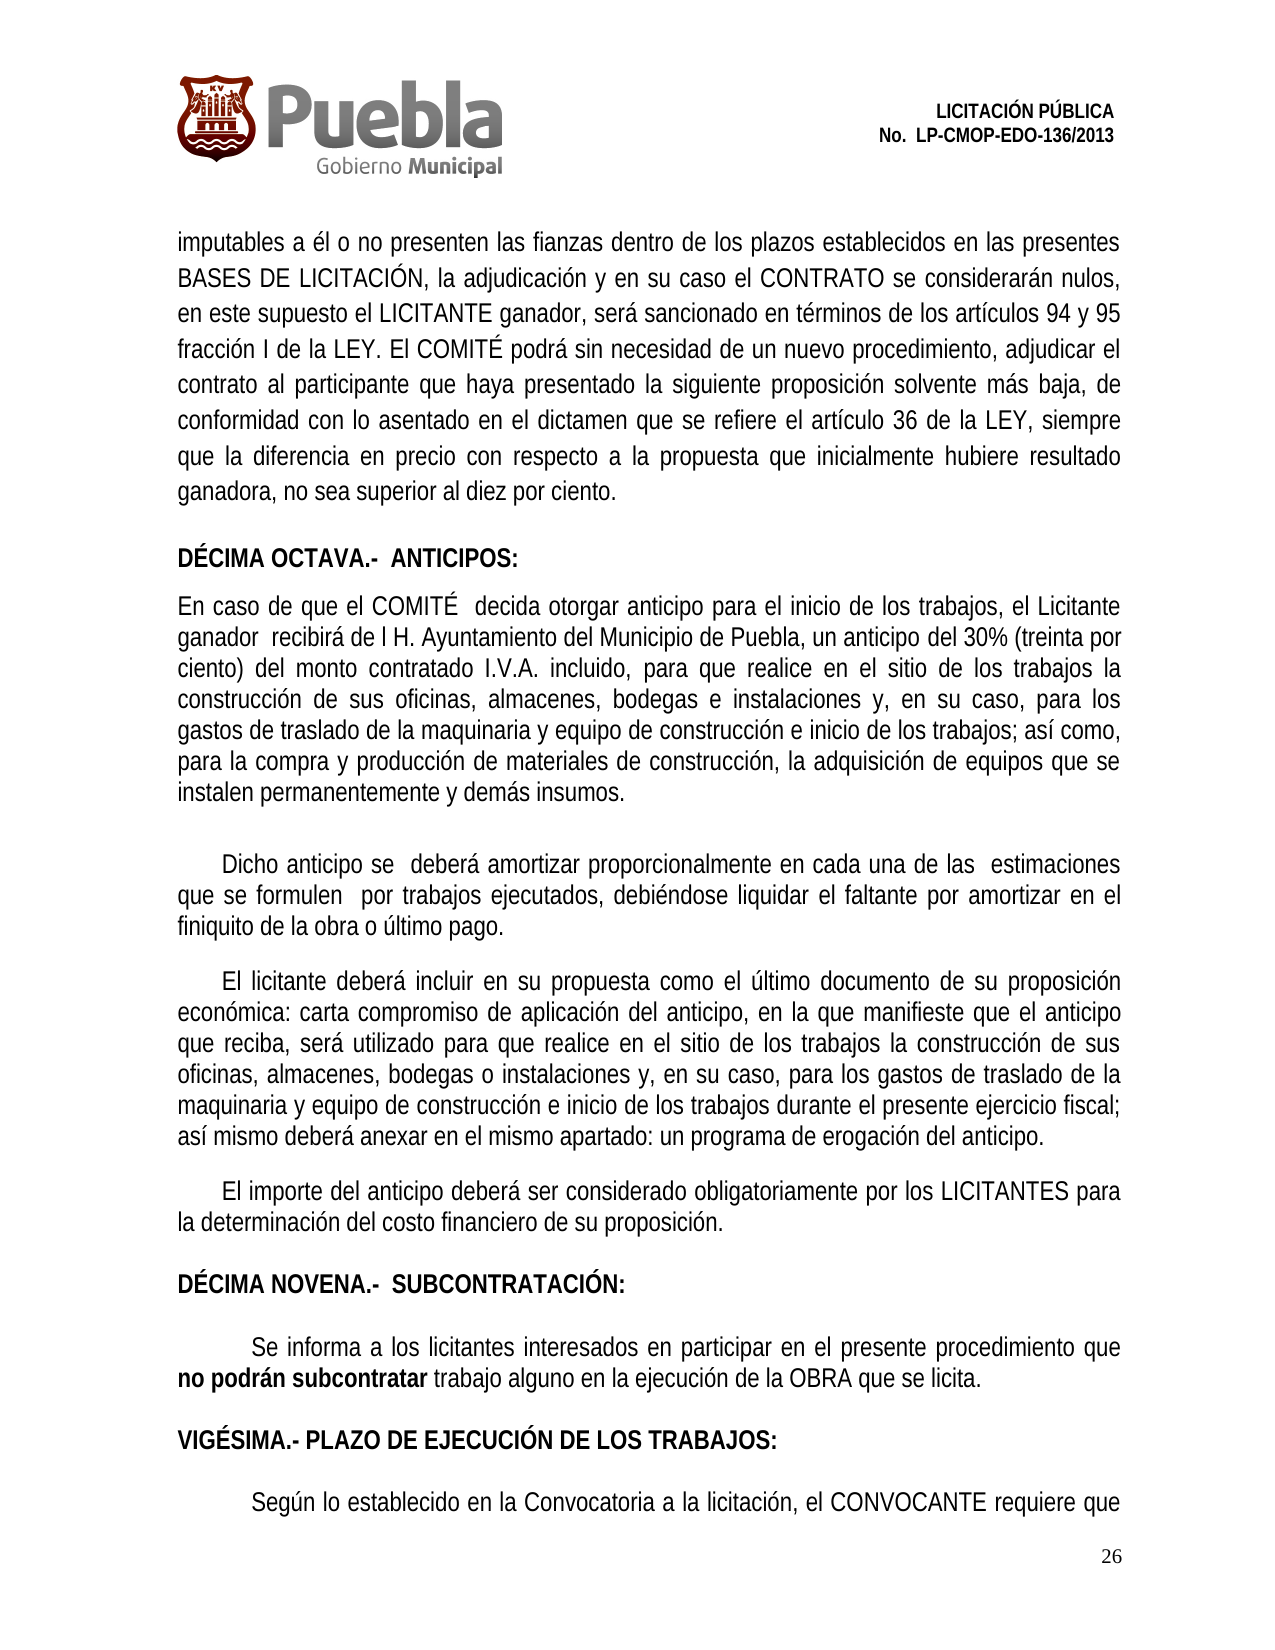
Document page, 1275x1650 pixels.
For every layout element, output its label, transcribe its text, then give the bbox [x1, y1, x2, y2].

text Dicho anticipo se deberá amortizar proporcionalmente en cada una de las estimaciones que se formulen por trabajos ejecutados, debiéndose liquidar el faltante por amortizar en el finiquito de la obra o último pago. [177, 848, 1122, 941]
text VIGÉSIMA.- PLAZO DE EJECUCIÓN DE LOS TRABAJOS: [177, 1424, 1122, 1455]
text El importe del anticipo deberá ser considerado obligatoriamente por los LICITANTES para la determinación del costo financiero de su proposición. [177, 1175, 1122, 1237]
text DÉCIMA OCTAVA.- ANTICIPOS: [177, 542, 1122, 573]
text El licitante deberá incluir en su propuesta como el último documento de su proposición económica: carta compromiso de aplicación del anticipo, en la que manifieste que el anticipo que reciba, será utilizado para que realice en el sitio de los trabajos la construcción de sus oficinas, almacenes, bodegas o instalaciones y, en su caso, para los gastos de traslado de la maquinaria y equipo de construcción e inicio de los trabajos durante el presente ejercicio fiscal; así mismo deberá anexar en el mismo apartado: un programa de erogación del anticipo. [177, 965, 1122, 1151]
picture [177, 75, 502, 178]
subtitle En caso de que el COMITÉ decida otorgar anticipo para el inicio de los trabajos, el Licitante ganador recibirá de l H. Ayuntamiento del Municipio de Puebla, un anticipo del 30% (treinta por ciento) del monto contratado I.V.A. incluido, para que realice en el sitio de los trabajos la construcción de sus oficinas, almacenes, bodegas e instalaciones y, en su caso, para los gastos de traslado de la maquinaria y equipo de construcción e inicio de los trabajos; así como, para la compra y producción de materiales de construcción, la adquisición de equipos que se instalen permanentemente y demás insumos. [177, 590, 1122, 807]
text DÉCIMA NOVENA.- SUBCONTRATACIÓN: [177, 1268, 1122, 1299]
text Se informa a los licitantes interesados en participar en el presente procedimiento que no podrán subcontratar trabajo alguno en la ejecución de la OBRA que se licita. [177, 1331, 1122, 1393]
